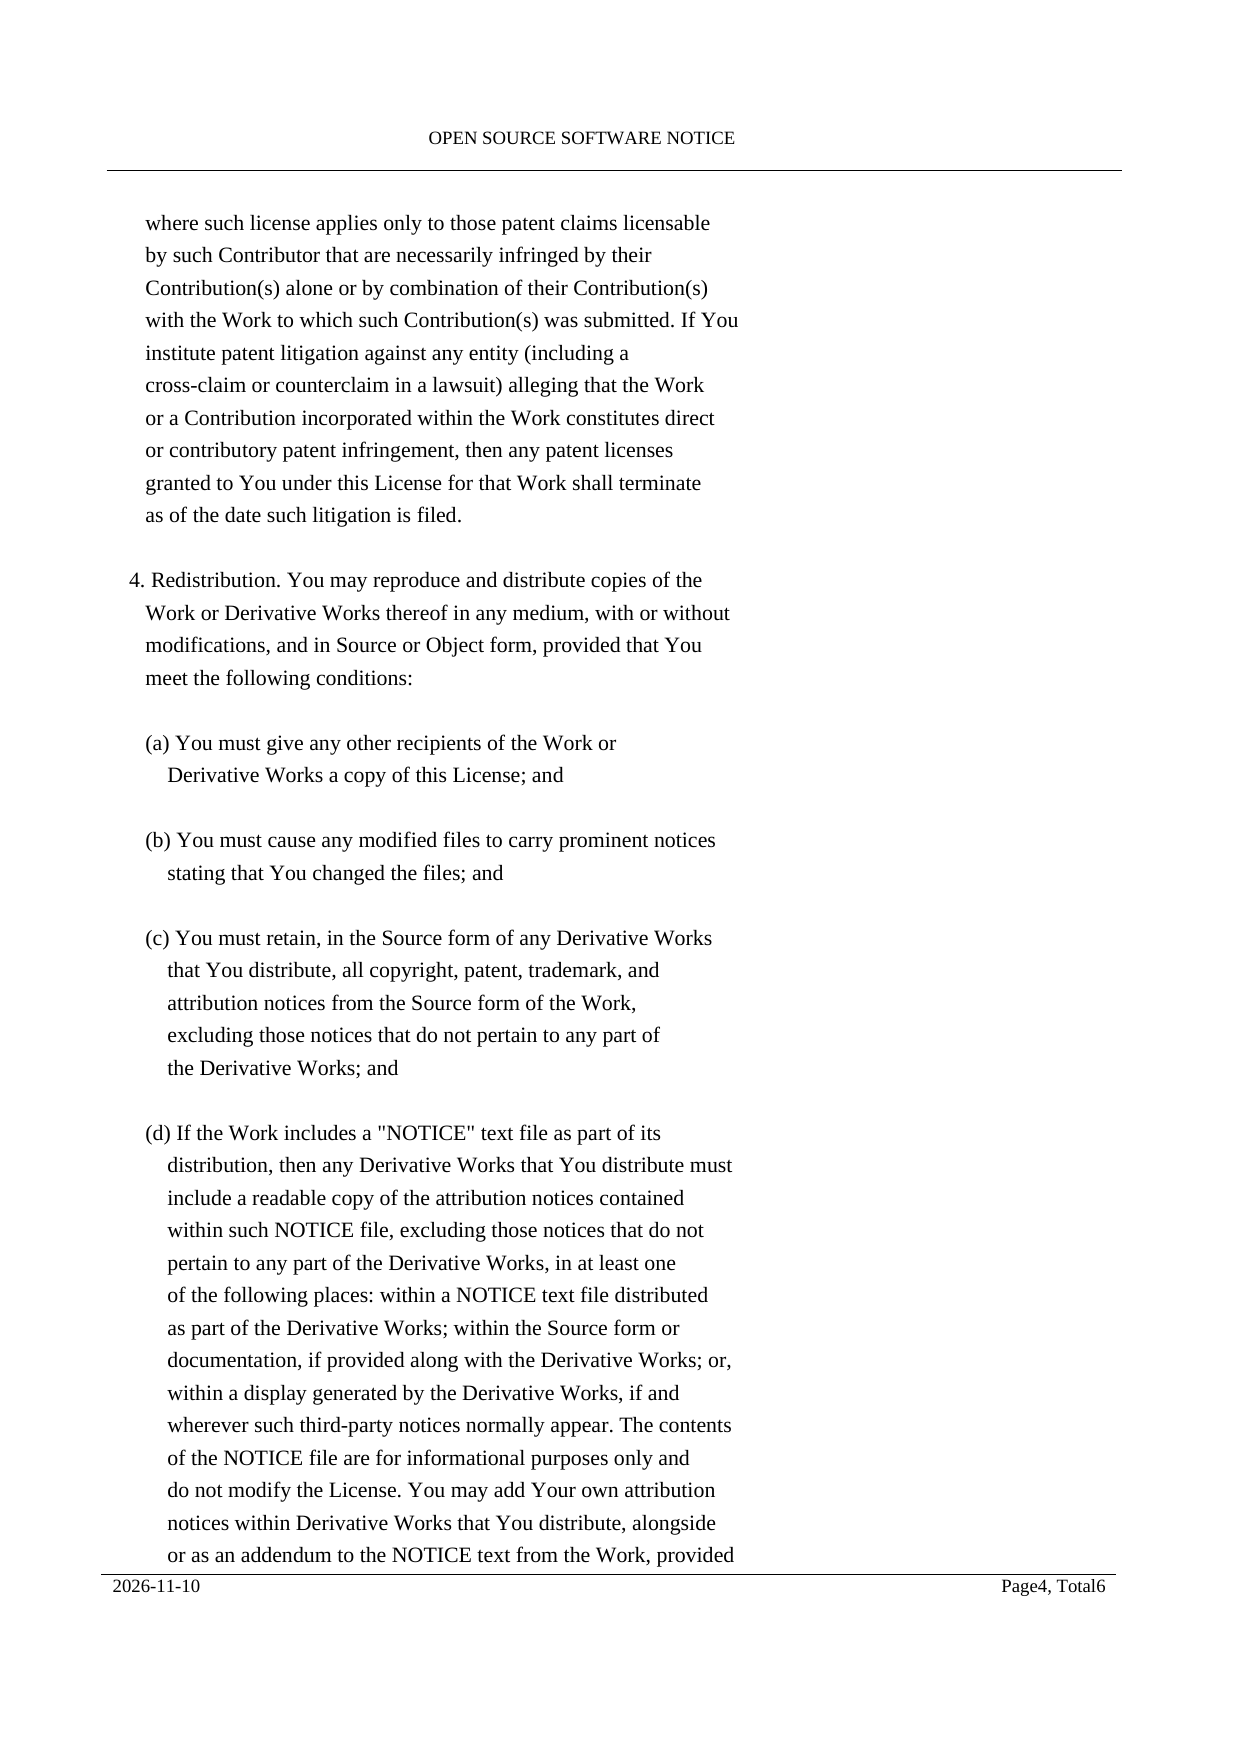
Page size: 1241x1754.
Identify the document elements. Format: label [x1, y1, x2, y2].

text [112, 206, 1128, 1571]
